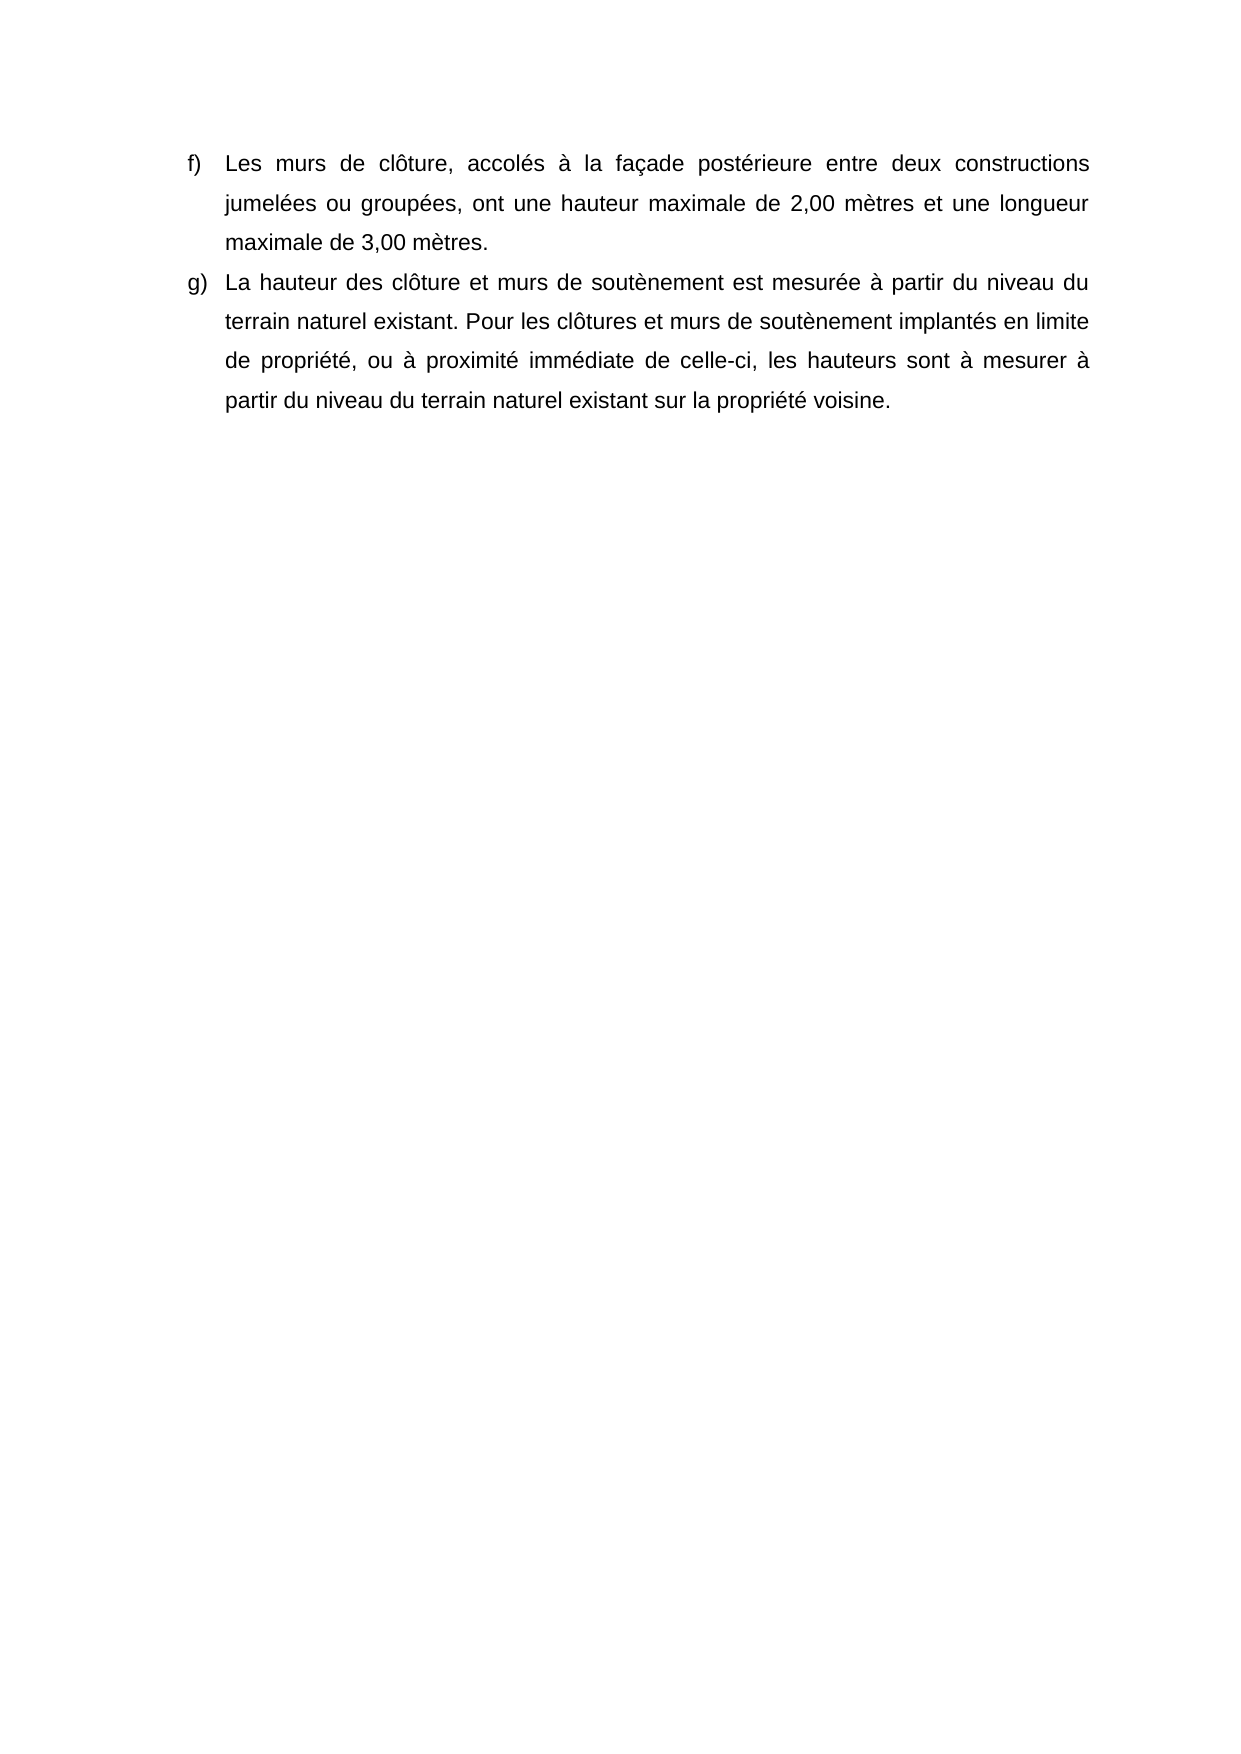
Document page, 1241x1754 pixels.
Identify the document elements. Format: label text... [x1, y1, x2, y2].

list Les murs de clôture, accolés à la façade postérieure entre deux constructions jumelées ou groupées, ont une hauteur maximale de 2,00 mètres et une longueur maximale de 3,00 mètres. [187, 150, 1090, 255]
list La hauteur des clôture et murs de soutènement est mesurée à partir du niveau du terrain naturel existant. Pour les clôtures et murs de soutènement implantés en limite de propriété, ou à proximité immédiate de celle-ci, les hauteurs sont à mesurer à partir du niveau du terrain naturel existant sur la propriété voisine. [187, 268, 1090, 413]
